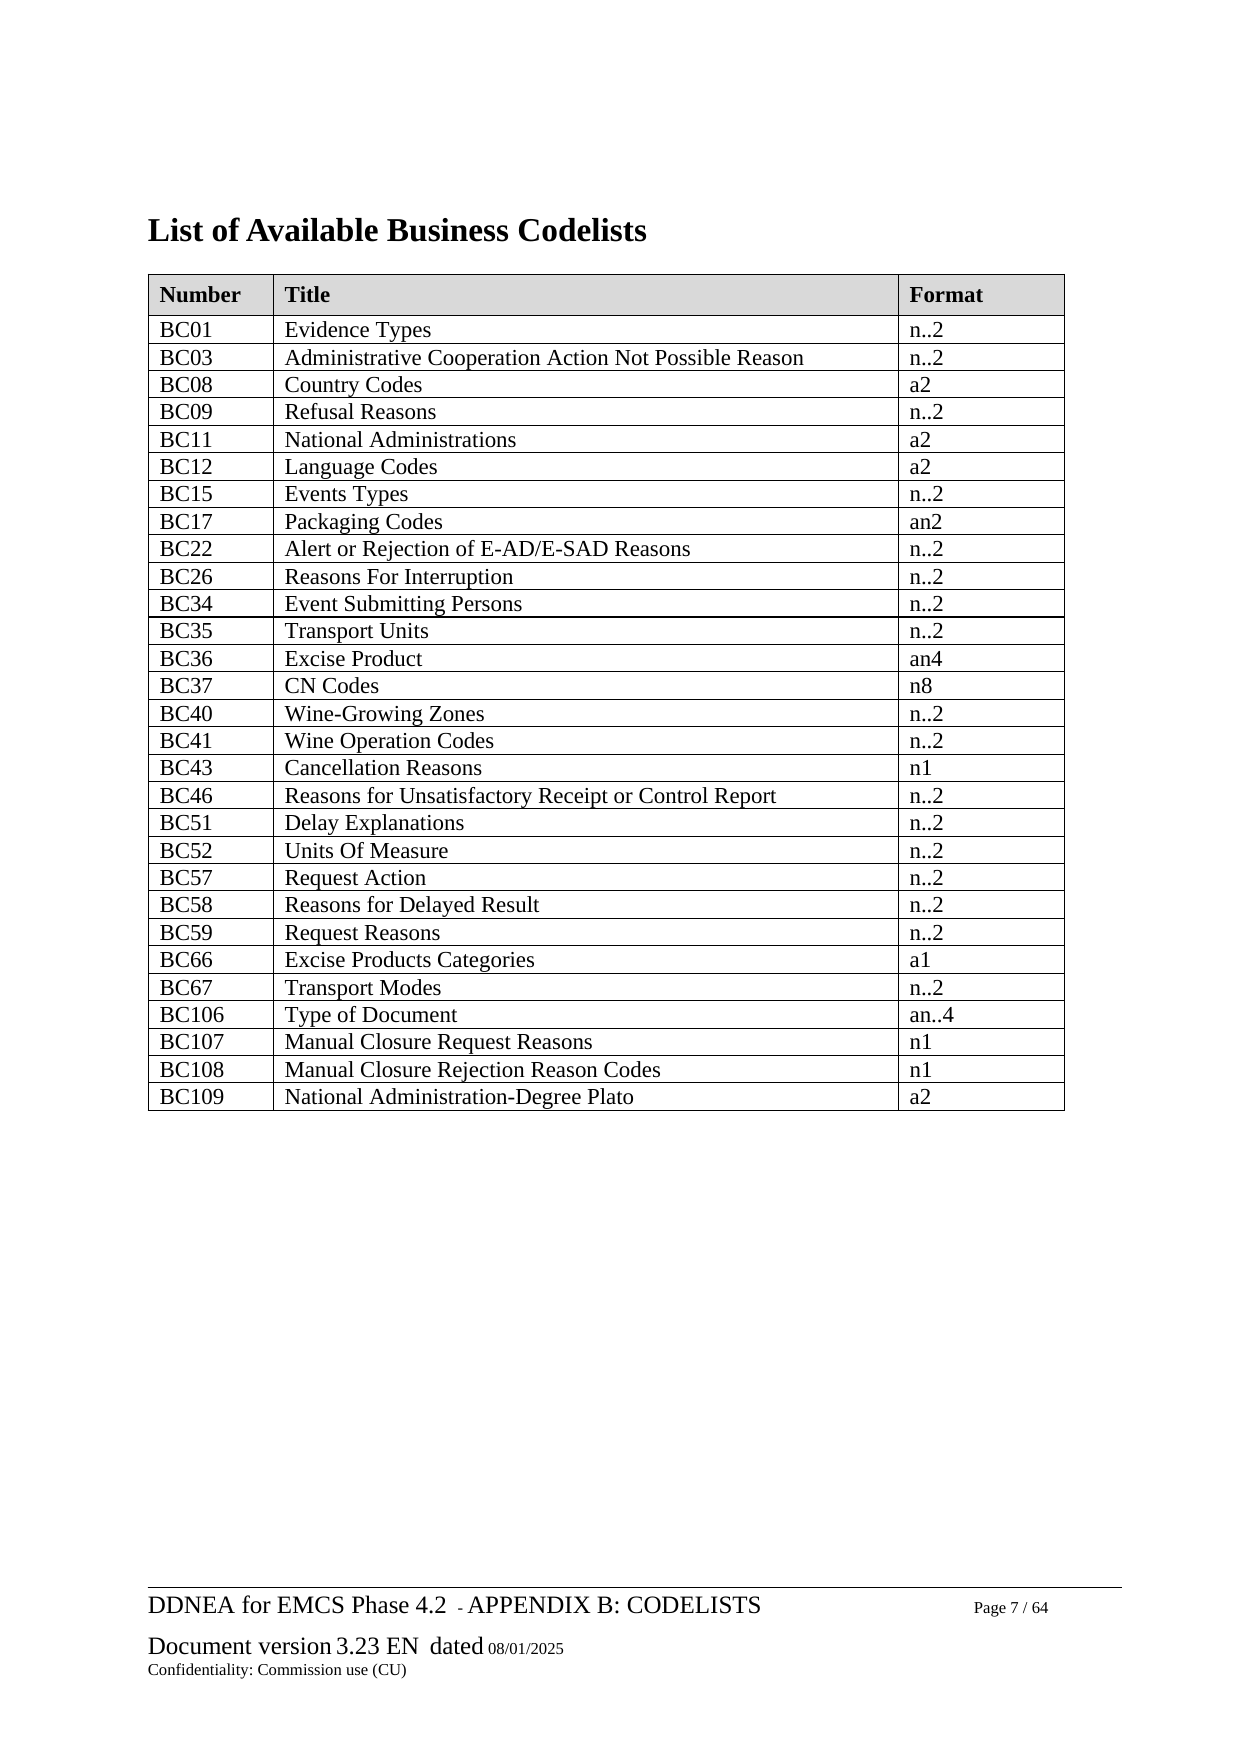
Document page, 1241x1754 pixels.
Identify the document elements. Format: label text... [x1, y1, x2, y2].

table_cell BC109 [149, 1083, 273, 1109]
table_cell BC40 [149, 700, 273, 726]
table_cell Request Reasons [274, 919, 898, 945]
table_cell BC58 [149, 891, 273, 918]
table_cell n1 [899, 1029, 1064, 1055]
table_cell BC35 [149, 618, 273, 644]
table_cell BC52 [149, 837, 273, 863]
table_cell n..2 [899, 809, 1064, 836]
table_cell Language Codes [274, 453, 898, 479]
table_cell Transport Modes [274, 974, 898, 1000]
table_cell BC22 [149, 535, 273, 562]
table_cell n..2 [899, 891, 1064, 918]
table_cell n..2 [899, 344, 1064, 370]
table_cell BC107 [149, 1029, 273, 1055]
table_cell a2 [899, 453, 1064, 479]
table_cell Request Action [274, 864, 898, 890]
table_cell n..2 [899, 974, 1064, 1000]
table_cell Type of Document [274, 1001, 898, 1027]
table_cell BC01 [149, 316, 273, 342]
table_cell BC67 [149, 974, 273, 1000]
table_cell Administrative Cooperation Action Not Possible Reason [274, 344, 898, 370]
table_cell BC37 [149, 672, 273, 699]
table_cell BC59 [149, 919, 273, 945]
table_cell BC12 [149, 453, 273, 479]
table_cell n..2 [899, 782, 1064, 808]
table_cell BC66 [149, 946, 273, 973]
table_cell BC108 [149, 1056, 273, 1082]
table_cell BC36 [149, 645, 273, 671]
table_cell Alert or Rejection of E-AD/E-SAD Reasons [274, 535, 898, 562]
table_cell BC08 [149, 371, 273, 397]
table_cell a2 [899, 1083, 1064, 1109]
table_cell n..2 [899, 837, 1064, 863]
table_cell an4 [899, 645, 1064, 671]
table_cell BC11 [149, 426, 273, 452]
table_cell n..2 [899, 864, 1064, 890]
table_cell an..4 [899, 1001, 1064, 1027]
table_cell Event Submitting Persons [274, 590, 898, 616]
table_cell an2 [899, 508, 1064, 534]
table_cell Wine Operation Codes [274, 727, 898, 753]
table_cell n8 [899, 672, 1064, 699]
table_cell Reasons for Delayed Result [274, 891, 898, 918]
table_cell n..2 [899, 618, 1064, 644]
table_cell Units Of Measure [274, 837, 898, 863]
table_cell a1 [899, 946, 1064, 973]
table_cell Wine-Growing Zones [274, 700, 898, 726]
table_cell BC106 [149, 1001, 273, 1027]
table_cell n..2 [899, 727, 1064, 753]
table_cell n..2 [899, 700, 1064, 726]
table_cell Reasons for Unsatisfactory Receipt or Control Report [274, 782, 898, 808]
table_cell n..2 [899, 590, 1064, 616]
table_cell Packaging Codes [274, 508, 898, 534]
table_cell BC26 [149, 563, 273, 589]
table_cell n..2 [899, 919, 1064, 945]
table_cell National Administrations [274, 426, 898, 452]
table_cell Cancellation Reasons [274, 755, 898, 781]
table_cell National Administration-Degree Plato [274, 1083, 898, 1109]
table_cell a2 [899, 371, 1064, 397]
table_header Number [149, 275, 273, 315]
table_cell Delay Explanations [274, 809, 898, 836]
table_cell Manual Closure Request Reasons [274, 1029, 898, 1055]
table_cell n..2 [899, 563, 1064, 589]
table_cell n1 [899, 755, 1064, 781]
table_cell Events Types [274, 481, 898, 507]
table_cell CN Codes [274, 672, 898, 699]
table_cell Country Codes [274, 371, 898, 397]
table_cell n1 [899, 1056, 1064, 1082]
table_cell BC17 [149, 508, 273, 534]
table_cell n..2 [899, 398, 1064, 425]
table_header Format [899, 275, 1064, 315]
table_cell Transport Units [274, 618, 898, 644]
table_cell n..2 [899, 481, 1064, 507]
table_cell a2 [899, 426, 1064, 452]
table_cell Manual Closure Rejection Reason Codes [274, 1056, 898, 1082]
table_cell BC51 [149, 809, 273, 836]
table_cell BC57 [149, 864, 273, 890]
table_cell Excise Products Categories [274, 946, 898, 973]
table_cell BC15 [149, 481, 273, 507]
table_cell Refusal Reasons [274, 398, 898, 425]
table_cell Excise Product [274, 645, 898, 671]
table_cell BC09 [149, 398, 273, 425]
table_cell n..2 [899, 316, 1064, 342]
table_cell Reasons For Interruption [274, 563, 898, 589]
table_cell BC43 [149, 755, 273, 781]
table_header Title [274, 275, 898, 315]
table_cell BC46 [149, 782, 273, 808]
table_cell BC34 [149, 590, 273, 616]
subtitle List of Available Business Codelists [148, 210, 1122, 248]
table_cell BC41 [149, 727, 273, 753]
table_cell Evidence Types [274, 316, 898, 342]
table_cell BC03 [149, 344, 273, 370]
table_cell n..2 [899, 535, 1064, 562]
